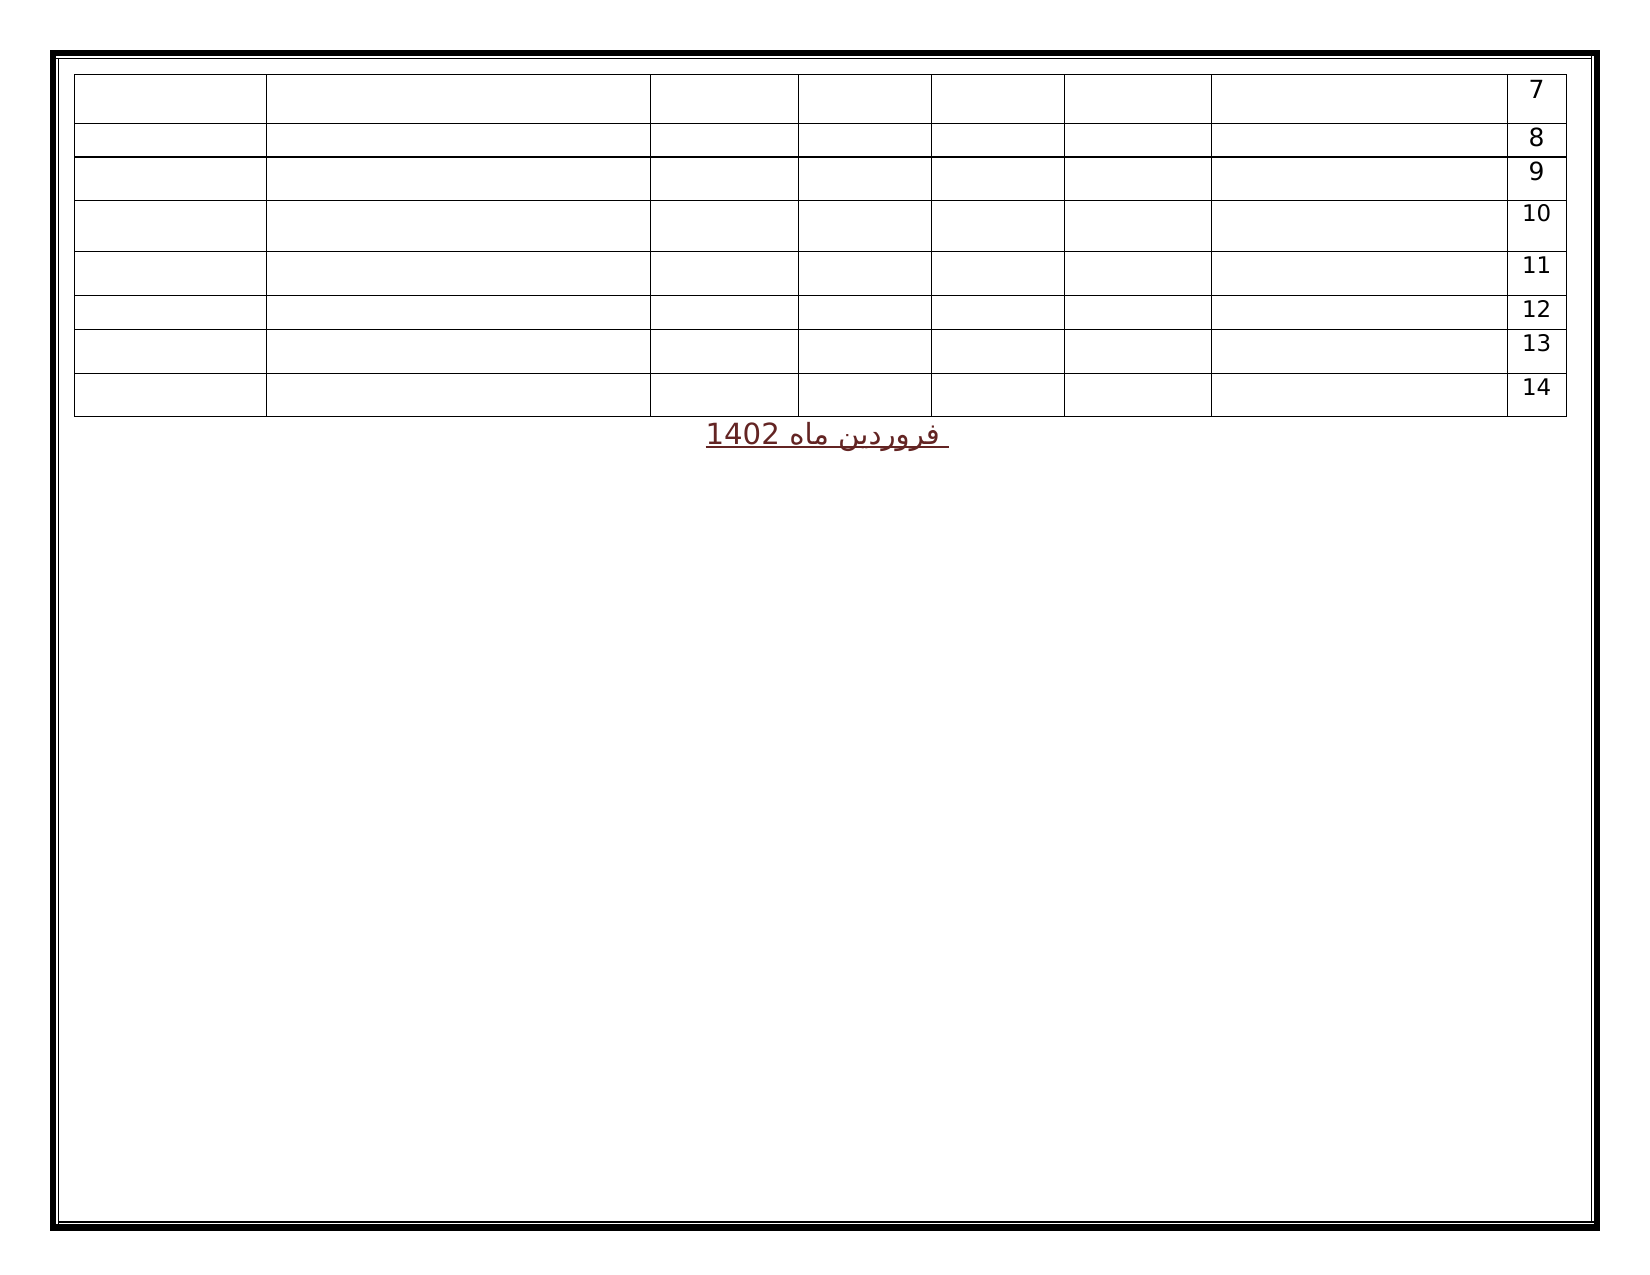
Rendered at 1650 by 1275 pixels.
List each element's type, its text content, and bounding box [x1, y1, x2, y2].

table_cell [1212, 75, 1507, 122]
table_cell 14 [1508, 374, 1566, 416]
table_cell [651, 296, 798, 329]
table_cell 10 [1508, 201, 1566, 251]
table_cell [799, 201, 931, 251]
table_cell [799, 374, 931, 416]
table_cell [932, 374, 1064, 416]
table_cell [932, 201, 1064, 251]
table_cell [651, 330, 798, 373]
table_cell [1065, 158, 1211, 199]
table_cell [799, 124, 931, 156]
table_cell [1212, 124, 1507, 156]
table_cell [651, 124, 798, 156]
table_cell [75, 158, 266, 199]
table_cell [1065, 201, 1211, 251]
table_cell [75, 201, 266, 251]
table_cell [1212, 296, 1507, 329]
table_cell [932, 124, 1064, 156]
table_cell [267, 158, 650, 199]
table_cell [932, 330, 1064, 373]
table_cell 8 [1508, 124, 1566, 156]
table_cell [1212, 158, 1507, 199]
table_cell [799, 252, 931, 295]
table_cell [1212, 201, 1507, 251]
table_cell 13 [1508, 330, 1566, 373]
table_cell 9 [1508, 158, 1566, 199]
table_cell [799, 330, 931, 373]
table_cell [932, 158, 1064, 199]
table_cell [267, 296, 650, 329]
table_cell [75, 330, 266, 373]
text فروردین ماه 1402 [89, 417, 1566, 451]
table_cell [651, 75, 798, 122]
table_cell [267, 75, 650, 122]
table_cell 11 [1508, 252, 1566, 295]
table_cell [799, 158, 931, 199]
table_cell [932, 252, 1064, 295]
table_cell [1065, 374, 1211, 416]
table_cell [1065, 124, 1211, 156]
table_cell [932, 296, 1064, 329]
table_cell 12 [1508, 296, 1566, 329]
table_cell [75, 75, 266, 122]
table_cell [267, 374, 650, 416]
table_cell [75, 296, 266, 329]
table_cell [75, 124, 266, 156]
table_cell [75, 252, 266, 295]
table_cell [1065, 75, 1211, 122]
table_cell [1065, 296, 1211, 329]
table_cell [267, 252, 650, 295]
table_cell [651, 201, 798, 251]
table_cell [651, 374, 798, 416]
table_cell [267, 201, 650, 251]
table_cell [1212, 252, 1507, 295]
table_cell [1212, 374, 1507, 416]
table_cell [799, 75, 931, 122]
table_cell [932, 75, 1064, 122]
table_cell [1065, 252, 1211, 295]
table_cell [1065, 330, 1211, 373]
table_cell [267, 330, 650, 373]
table_cell [651, 158, 798, 199]
table_cell [267, 124, 650, 156]
table_cell [651, 252, 798, 295]
table_cell [75, 374, 266, 416]
table_cell [799, 296, 931, 329]
table_cell 7 [1508, 75, 1566, 122]
table_cell [1212, 330, 1507, 373]
